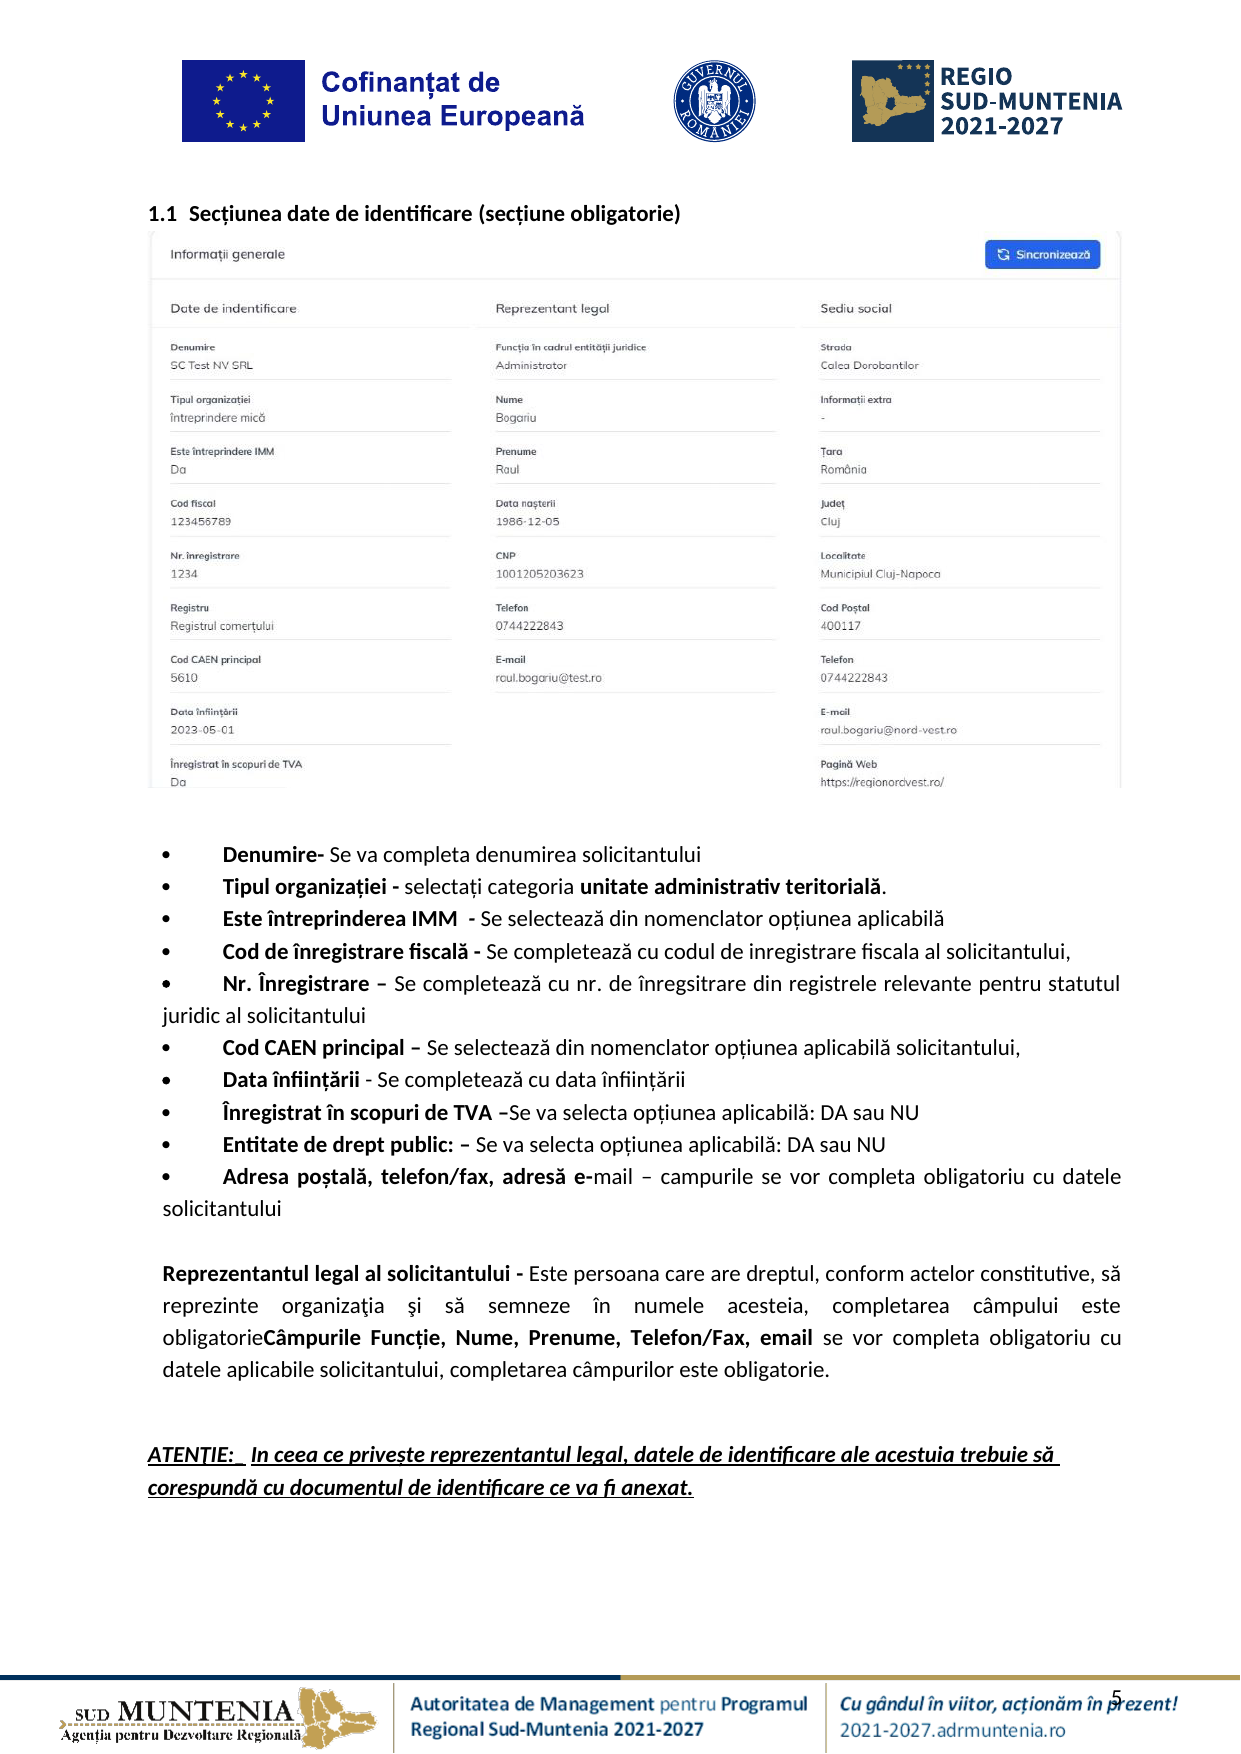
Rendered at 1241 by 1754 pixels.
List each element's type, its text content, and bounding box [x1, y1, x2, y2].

list Cod CAEN principal – Se selectează din nomenclator opțiunea aplicabilă solicitantului, [162, 1033, 1122, 1061]
list Înregistrat în scopuri de TVA –Se va selecta opțiunea aplicabilă: DA sau NU [162, 1098, 1122, 1126]
list Denumire- Se va completa denumirea solicitantului [162, 840, 1122, 868]
list Nr. Înregistrare – Se completează cu nr. de înregsitrare din registrele relevante pentru statutul juridic al solicitantului [162, 969, 1122, 1029]
picture [0, 1675, 1241, 1754]
list Tipul organizației - selectați categoria unitate administrativ teritorială. [162, 872, 1122, 900]
list Entitate de drept public: – Se va selecta opțiunea aplicabilă: DA sau NU [162, 1130, 1122, 1158]
text ATENŢIE:_ In ceea ce privește reprezentantul legal, datele de identificare ale acestuia trebuie să corespundă cu documentul de identificare ce va fi anexat. [148, 1440, 1122, 1501]
list Adresa poștală, telefon/fax, adresă e-mail – campurile se vor completa obligatoriu cu datele solicitantului [162, 1162, 1122, 1222]
text Reprezentantul legal al solicitantului - Este persoana care are dreptul, conform actelor constitutive, să reprezinte organizaţia şi să semneze în numele acesteia, completarea câmpului este obligatorieCâmpurile Funcție, Nume, Prenume, Telefon/Fax, email se vor completa obligatoriu cu datele aplicabile solicitantului, completarea câmpurilor este obligatorie. [162, 1259, 1122, 1383]
subtitle Secțiunea date de identificare (secțiune obligatorie) [148, 199, 1122, 227]
list Cod de înregistrare fiscală - Se completează cu codul de inregistrare fiscala al solicitantului, [162, 937, 1122, 965]
list Data înființării - Se completează cu data înființării [162, 1066, 1122, 1093]
list Este întreprinderea IMM - Se selectează din nomenclator opțiunea aplicabilă [162, 904, 1122, 933]
